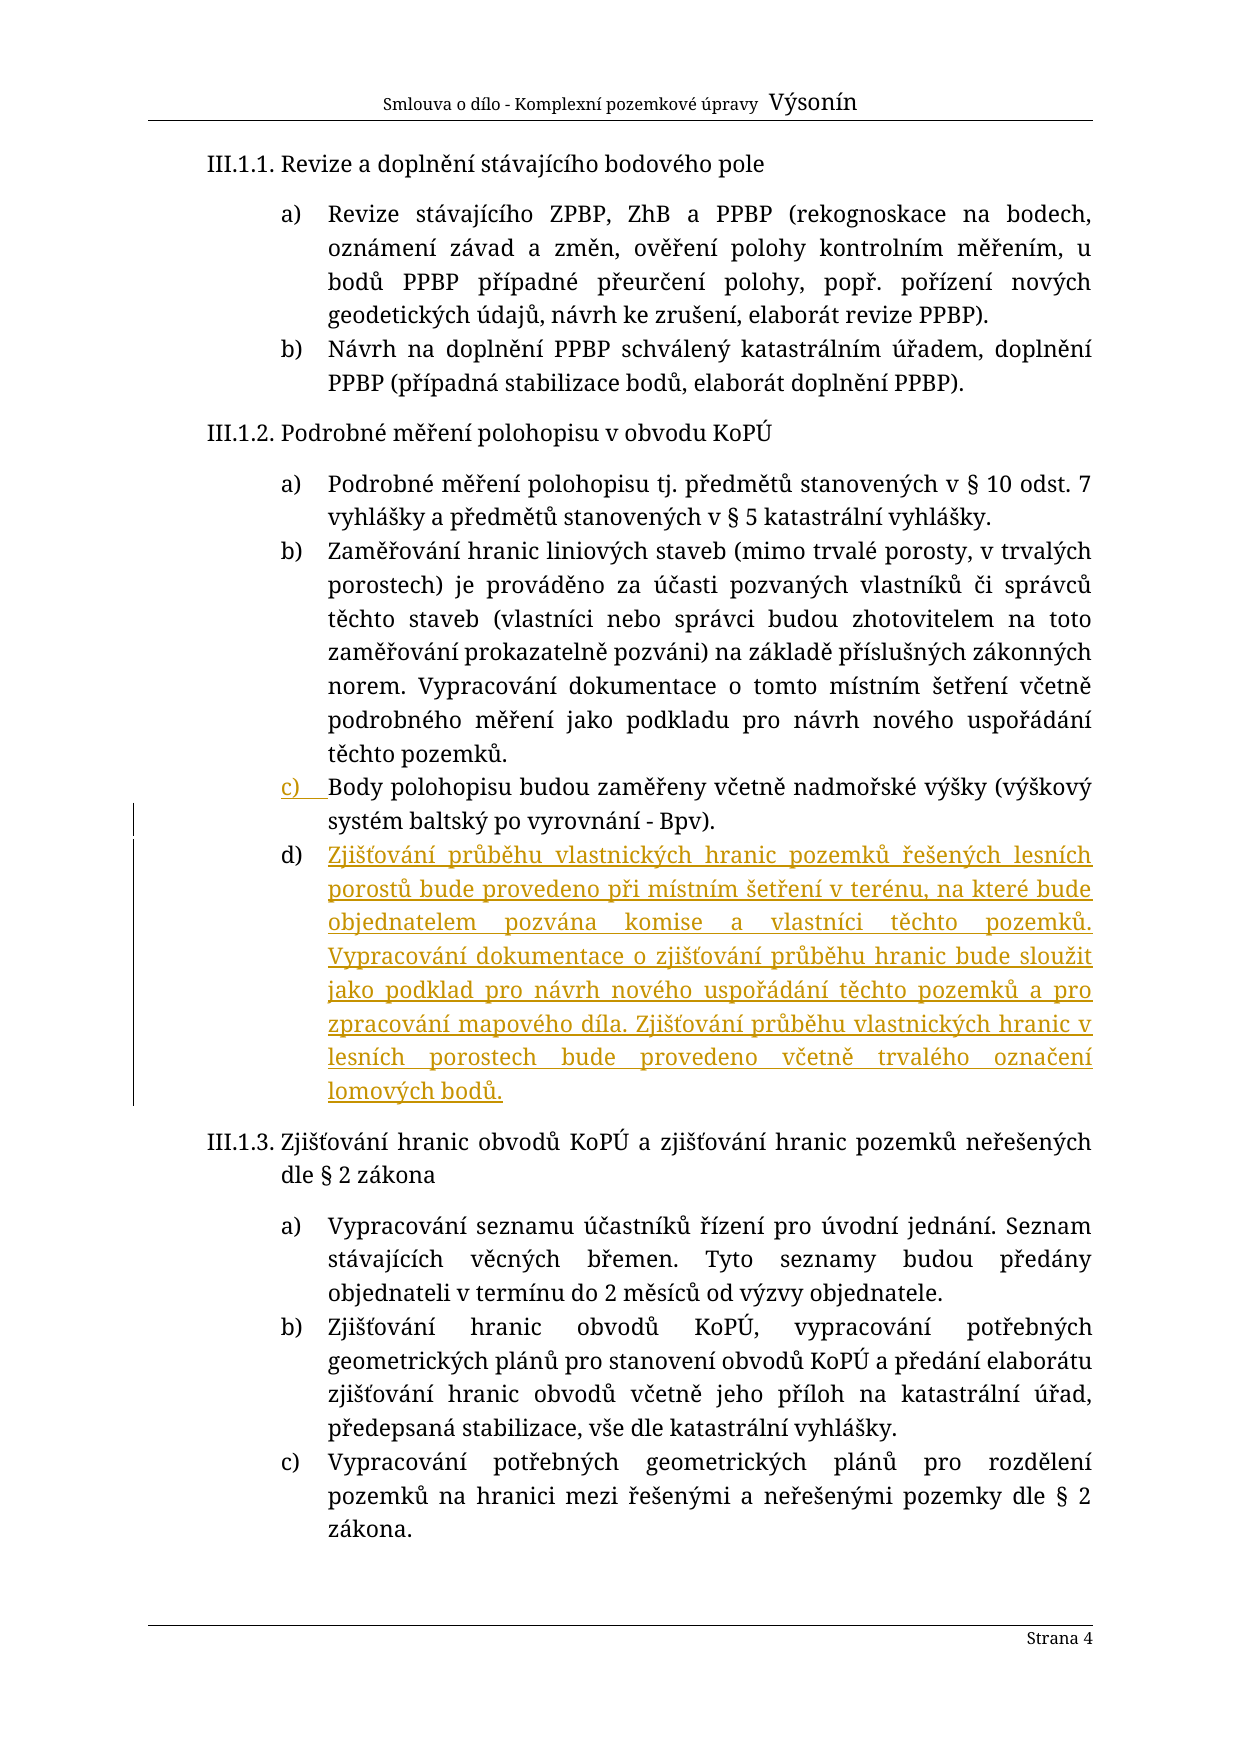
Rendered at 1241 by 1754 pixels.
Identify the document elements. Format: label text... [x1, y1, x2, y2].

text Zjišťování hranic obvodů KoPÚ, vypracování potřebných geometrických plánů pro stanovení obvodů KoPÚ a předání elaborátu zjišťování hranic obvodů včetně jeho příloh na katastrální úřad, předepsaná stabilizace, vše dle katastrální vyhlášky. [281, 1311, 1093, 1443]
text Podrobné měření polohopisu v obvodu KoPÚ [207, 417, 1093, 448]
text Vypracování potřebných geometrických plánů pro rozdělení pozemků na hranici mezi řešenými a neřešenými pozemky dle § 2 zákona. [281, 1446, 1093, 1545]
text Návrh na doplnění PPBP schválený katastrálním úřadem, doplnění PPBP (případná stabilizace bodů, elaborát doplnění PPBP). [281, 333, 1093, 398]
text Revize a doplnění stávajícího bodového pole [207, 148, 1093, 179]
text Podrobné měření polohopisu tj. předmětů stanovených v § 10 odst. 7 vyhlášky a předmětů stanovených v § 5 katastrální vyhlášky. [281, 468, 1093, 533]
text Body polohopisu budou zaměřeny včetně nadmořské výšky (výškový systém baltský po vyrovnání - Bpv). [281, 771, 1093, 836]
text Revize stávajícího ZPBP, ZhB a PPBP (rekognoskace na bodech, oznámení závad a změn, ověření polohy kontrolním měřením, u bodů PPBP případné přeurčení polohy, popř. pořízení nových geodetických údajů, návrh ke zrušení, elaborát revize PPBP). [281, 198, 1093, 331]
text Zaměřování hranic liniových staveb (mimo trvalé porosty, v trvalých porostech) je prováděno za účasti pozvaných vlastníků či správců těchto staveb (vlastníci nebo správci budou zhotovitelem na toto zaměřování prokazatelně pozváni) na základě příslušných zákonných norem. Vypracování dokumentace o tomto místním šetření včetně podrobného měření jako podkladu pro návrh nového uspořádání těchto pozemků. [281, 535, 1093, 769]
text Zjišťování hranic obvodů KoPÚ a zjišťování hranic pozemků neřešených dle § 2 zákona [207, 1126, 1093, 1191]
text Vypracování seznamu účastníků řízení pro úvodní jednání. Seznam stávajících věcných břemen. Tyto seznamy budou předány objednateli v termínu do 2 měsíců od výzvy objednatele. [281, 1210, 1093, 1308]
